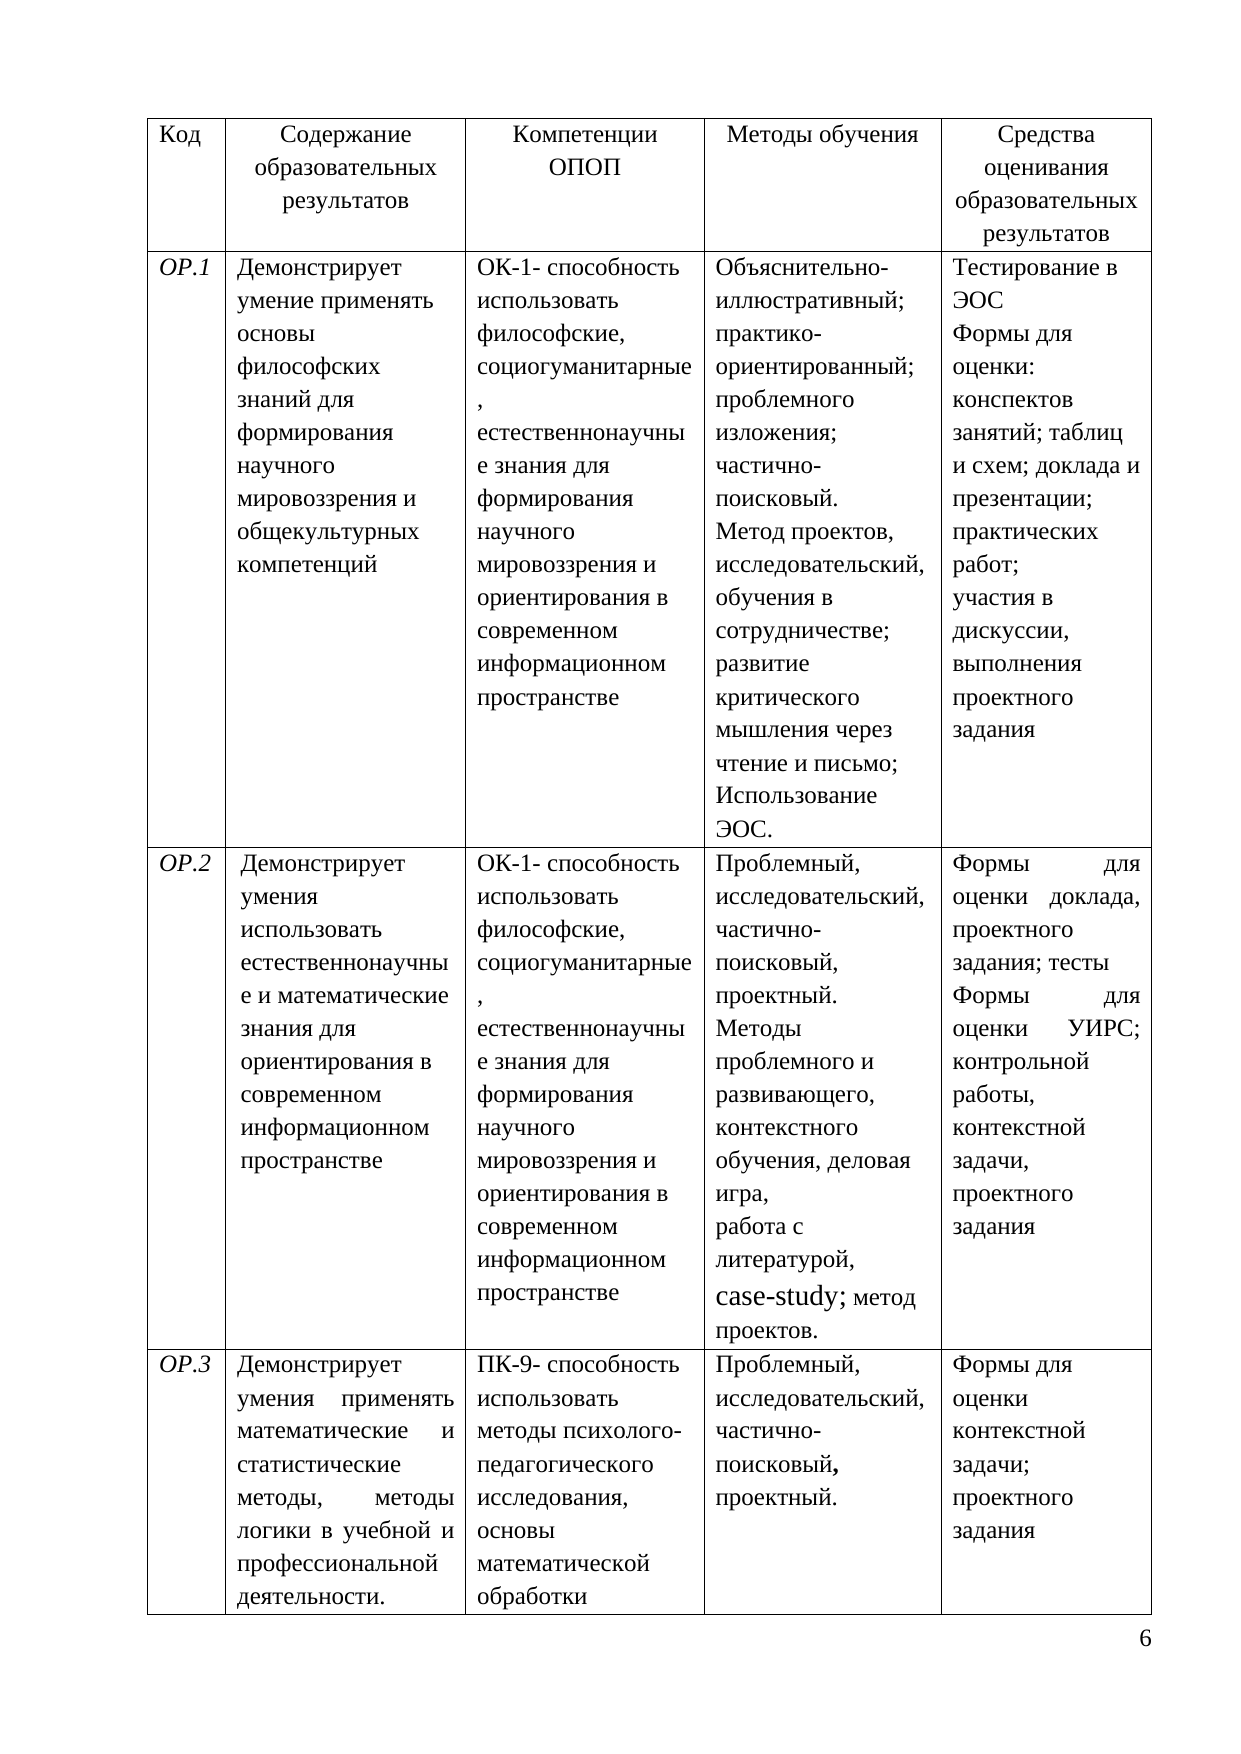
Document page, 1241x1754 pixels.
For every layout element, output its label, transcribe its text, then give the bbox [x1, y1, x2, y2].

table_cell ОК-1- способность использовать философские, социогуманитарные, естественнонаучные знания для формирования научного мировоззрения и ориентирования в современном информационном пространстве [466, 848, 704, 1348]
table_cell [226, 1350, 465, 1614]
table_cell Проблемный, исследовательский, частично-поисковый, проектный. Методы проблемного и развивающего, контекстного обучения, деловая игра, работа с литературой, case-study; метод проектов. [705, 848, 941, 1348]
table_cell Формы для оценки доклада, проектного задания; тесты Формы для оценки УИРС; контрольной работы, контекстной задачи, проектного задания [942, 848, 1151, 1348]
table_cell ОР.2 [148, 848, 225, 1348]
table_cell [942, 1350, 1151, 1614]
table_cell Демонстрирует умения использовать естественнонаучные и математические знания для ориентирования в современном информационном пространстве [226, 848, 465, 1348]
table_header Средства оценивания образовательных результатов [942, 119, 1151, 251]
table_cell Объяснительно-иллюстративный; практико-ориентированный; проблемного изложения; частично-поисковый. Метод проектов, исследовательский, обучения в сотрудничестве; развитие критического мышления через чтение и письмо; Использование ЭОС. [705, 252, 941, 847]
table_cell ОР.1 [148, 252, 225, 847]
table_header Содержание образовательных результатов [226, 119, 465, 251]
table_header Код [148, 119, 225, 251]
table_cell ОР.3 [148, 1350, 225, 1614]
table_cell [466, 1350, 704, 1614]
table_cell Демонстрирует умение применять основы философских знаний для формирования научного мировоззрения и общекультурных компетенций [226, 252, 465, 847]
table_cell Тестирование в ЭОС Формы для оценки: конспектов занятий; таблиц и схем; доклада и презентации; практических работ; участия в дискуссии, выполнения проектного задания [942, 252, 1151, 847]
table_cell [705, 1350, 941, 1614]
table_header Методы обучения [705, 119, 941, 251]
table_header Компетенции ОПОП [466, 119, 704, 251]
table_cell ОК-1- способность использовать философские, социогуманитарные, естественнонаучные знания для формирования научного мировоззрения и ориентирования в современном информационном пространстве [466, 252, 704, 847]
